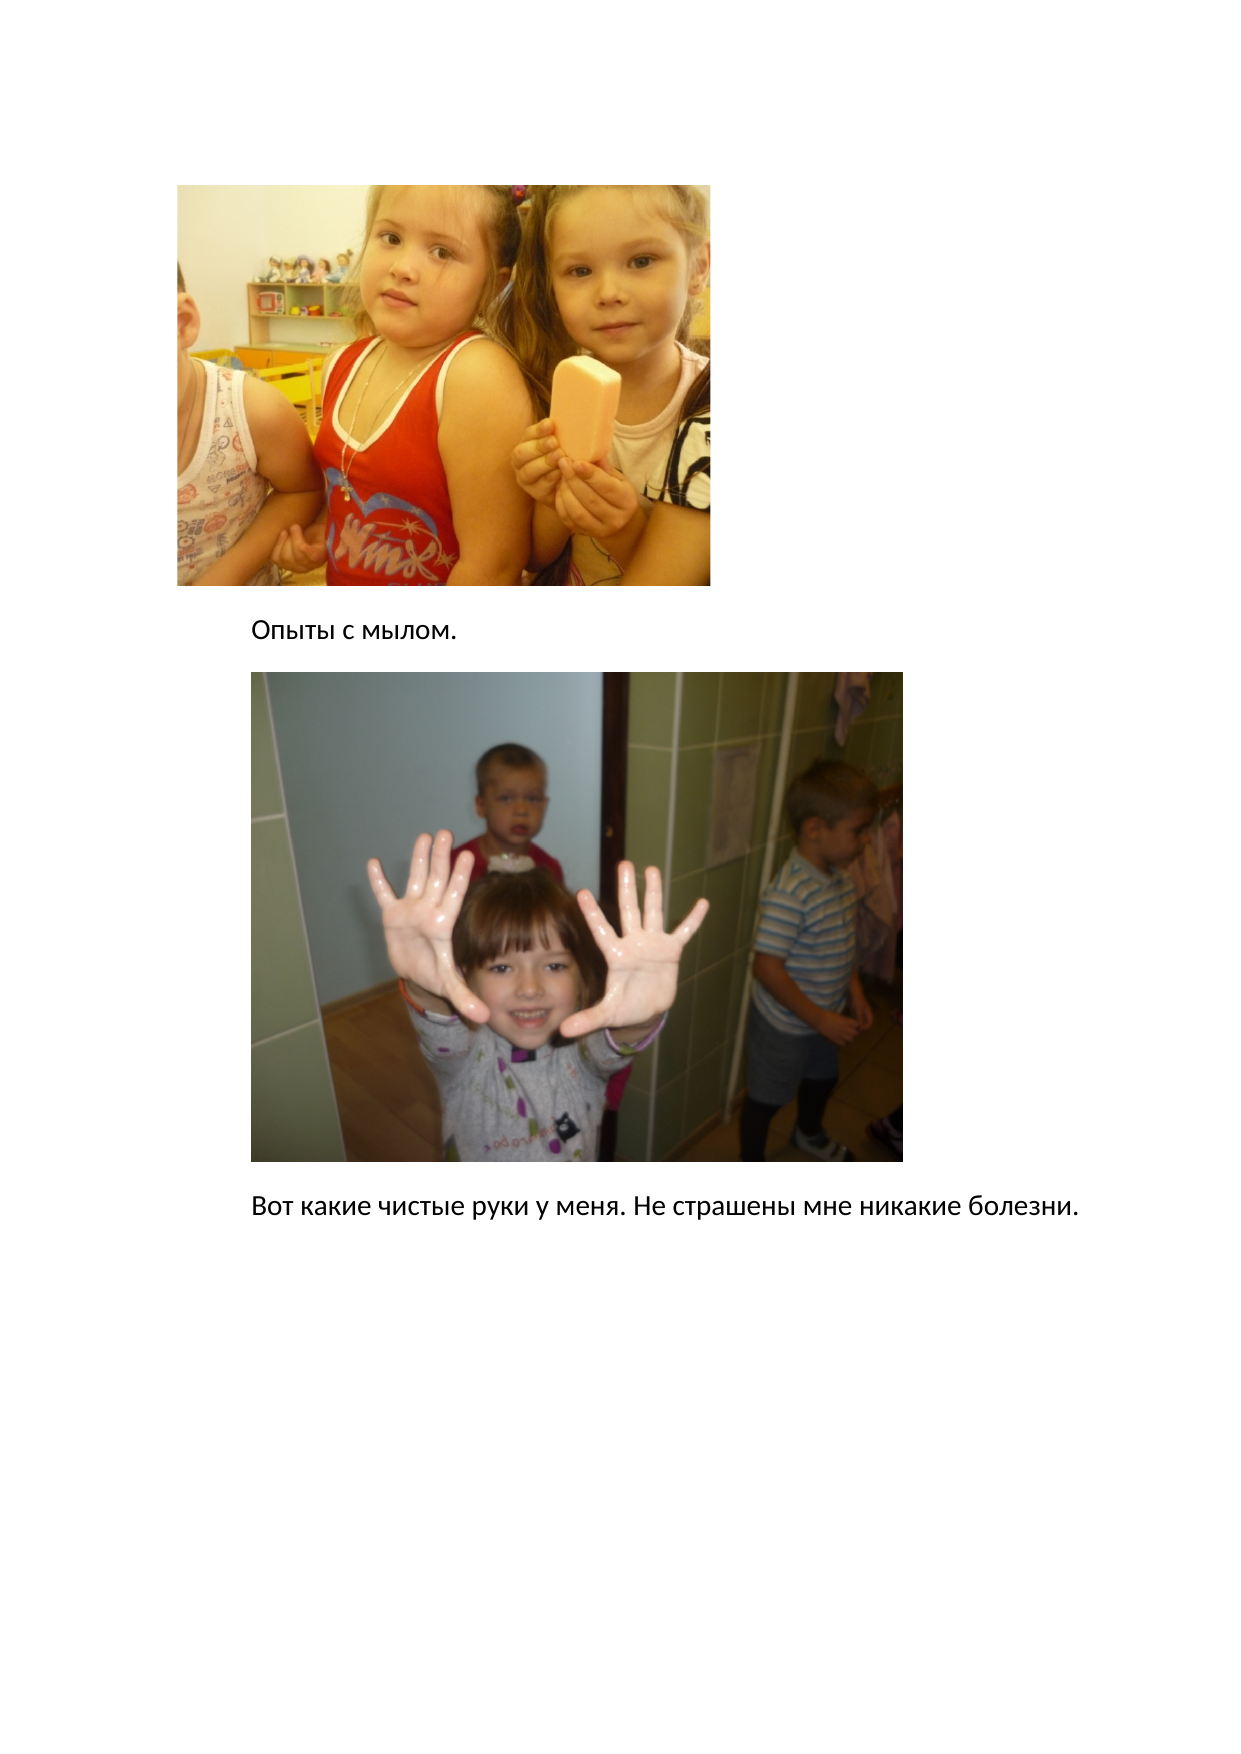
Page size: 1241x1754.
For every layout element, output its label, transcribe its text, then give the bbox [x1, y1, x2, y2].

text Опыты с мылом. [177, 611, 1152, 646]
picture [177, 185, 711, 586]
text Вот какие чистые руки у меня. Не страшены мне никакие болезни. [177, 1187, 1152, 1222]
picture [251, 672, 903, 1162]
